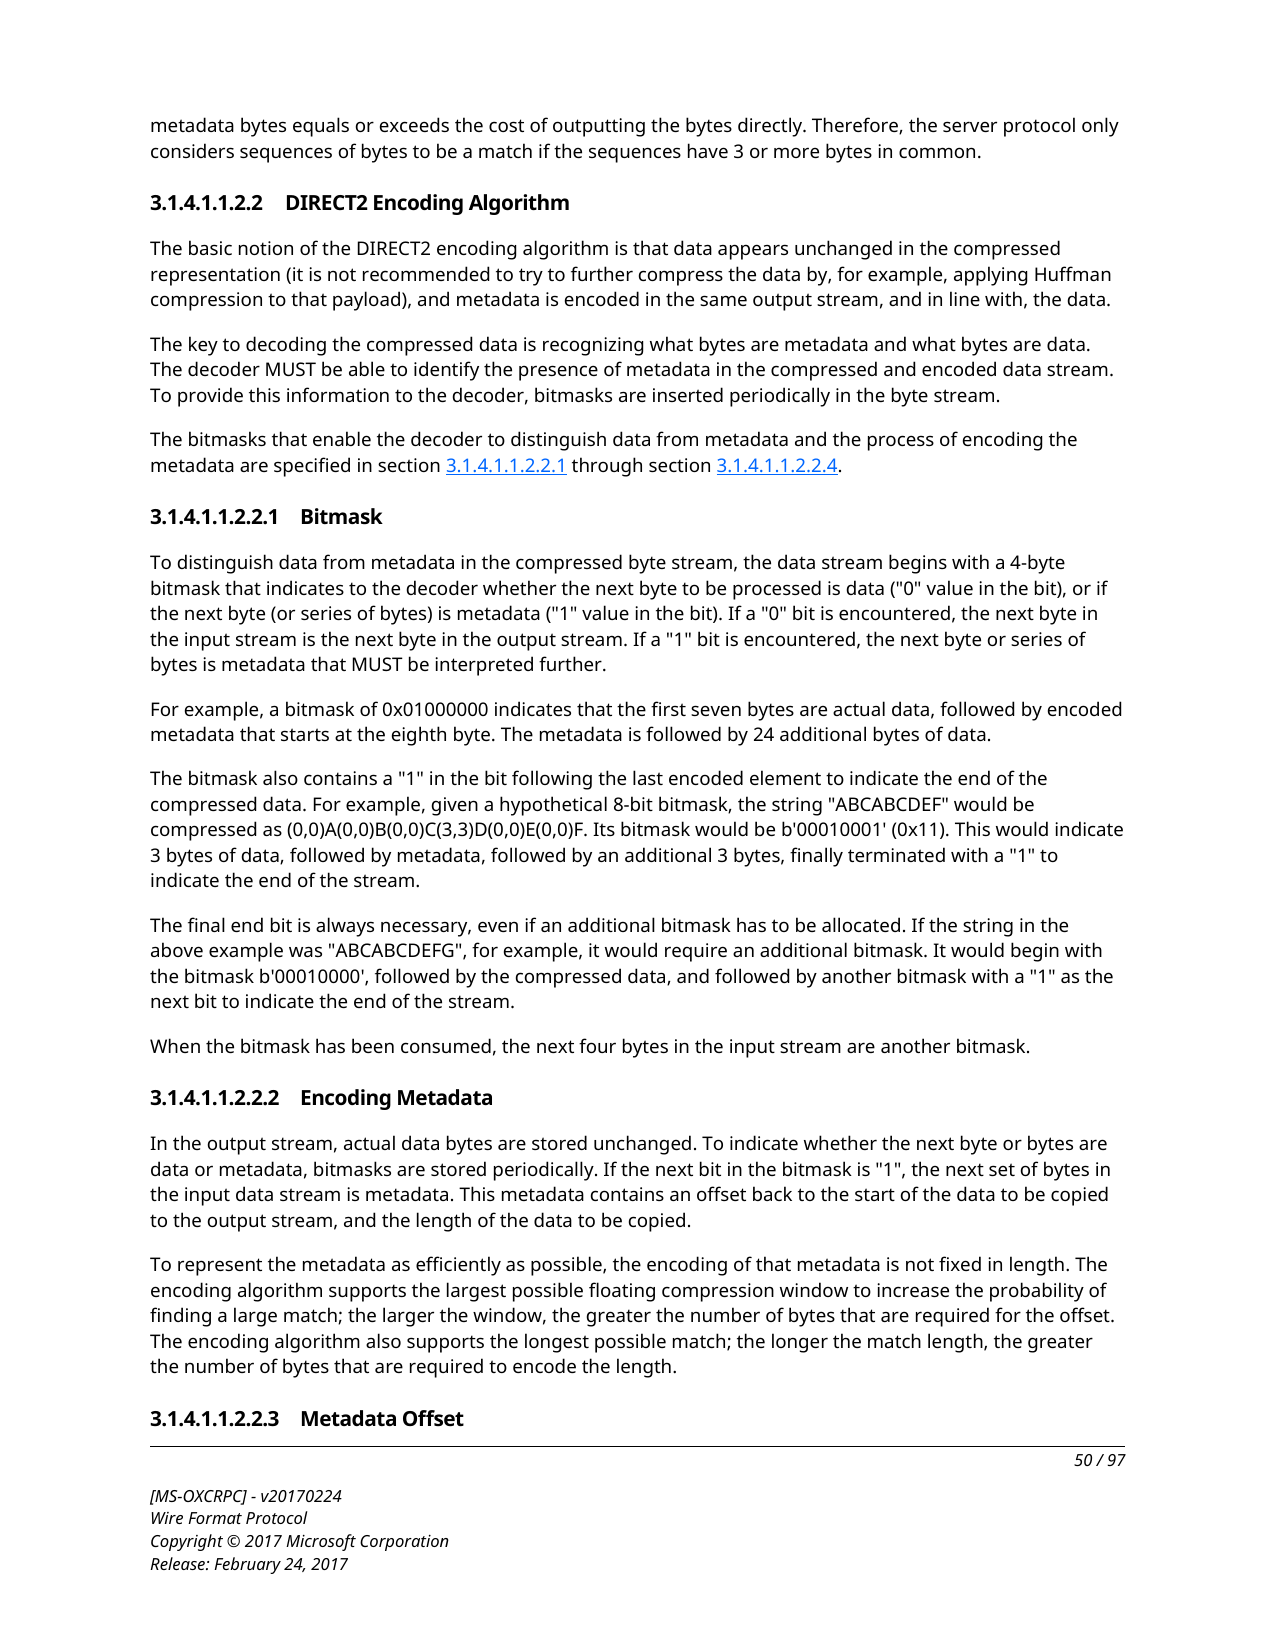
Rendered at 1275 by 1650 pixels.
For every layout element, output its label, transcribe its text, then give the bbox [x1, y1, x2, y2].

subtitle Bitmask [150, 502, 1125, 531]
text To represent the metadata as efficiently as possible, the encoding of that metadata is not fixed in length. The encoding algorithm supports the largest possible floating compression window to increase the probability of finding a large match; the larger the window, the greater the number of bytes that are required for the offset. The encoding algorithm also supports the longest possible match; the longer the match length, the greater the number of bytes that are required to encode the length. [150, 1251, 1125, 1379]
subtitle Metadata Offset [150, 1404, 1125, 1432]
text When the bitmask has been consumed, the next four bytes in the input stream are another bitmask. [150, 1033, 1125, 1058]
subtitle DIRECT2 Encoding Algorithm [150, 188, 1125, 217]
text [150, 112, 1125, 163]
text The final end bit is always necessary, even if an additional bitmask has to be allocated. If the string in the above example was "ABCABCDEFG", for example, it would require an additional bitmask. It would begin with the bitmask b'00010000', followed by the compressed data, and followed by another bitmask with a "1" as the next bit to indicate the end of the stream. [150, 912, 1125, 1014]
text For example, a bitmask of 0x01000000 indicates that the first seven bytes are actual data, followed by encoded metadata that starts at the eighth byte. The metadata is followed by 24 additional bytes of data. [150, 696, 1125, 747]
text The key to decoding the compressed data is recognizing what bytes are metadata and what bytes are data. The decoder MUST be able to identify the presence of metadata in the compressed and encoded data stream. To provide this information to the decoder, bitmasks are inserted periodically in the byte stream. [150, 331, 1125, 408]
subtitle Encoding Metadata [150, 1083, 1125, 1112]
text The bitmask also contains a "1" in the bit following the last encoded element to indicate the end of the compressed data. For example, given a hypothetical 8-bit bitmask, the string "ABCABCDEF" would be compressed as (0,0)A(0,0)B(0,0)C(3,3)D(0,0)E(0,0)F. Its bitmask would be b'00010001' (0x11). This would indicate 3 bytes of data, followed by metadata, followed by an additional 3 bytes, finally terminated with a "1" to indicate the end of the stream. [150, 766, 1125, 893]
text The basic notion of the DIRECT2 encoding algorithm is that data appears unchanged in the compressed representation (it is not recommended to try to further compress the data by, for example, applying Huffman compression to that payload), and metadata is encoded in the same output stream, and in line with, the data. [150, 236, 1125, 312]
text In the output stream, actual data bytes are stored unchanged. To indicate whether the next byte or bytes are data or metadata, bitmasks are stored periodically. If the next bit in the bitmask is "1", the next set of bytes in the input data stream is metadata. This metadata contains an offset back to the start of the data to be copied to the output stream, and the length of the data to be copied. [150, 1131, 1125, 1233]
text To distinguish data from metadata in the compressed byte stream, the data stream begins with a 4-byte bitmask that indicates to the decoder whether the next byte to be processed is data ("0" value in the bit), or if the next byte (or series of bytes) is metadata ("1" value in the bit). If a "0" bit is encountered, the next byte in the input stream is the next byte in the output stream. If a "1" bit is encountered, the next byte or series of bytes is metadata that MUST be interpreted further. [150, 549, 1125, 677]
text The bitmasks that enable the decoder to distinguish data from metadata and the process of encoding the metadata are specified in section 3.1.4.1.1.2.2.1 through section 3.1.4.1.1.2.2.4. [150, 426, 1125, 477]
